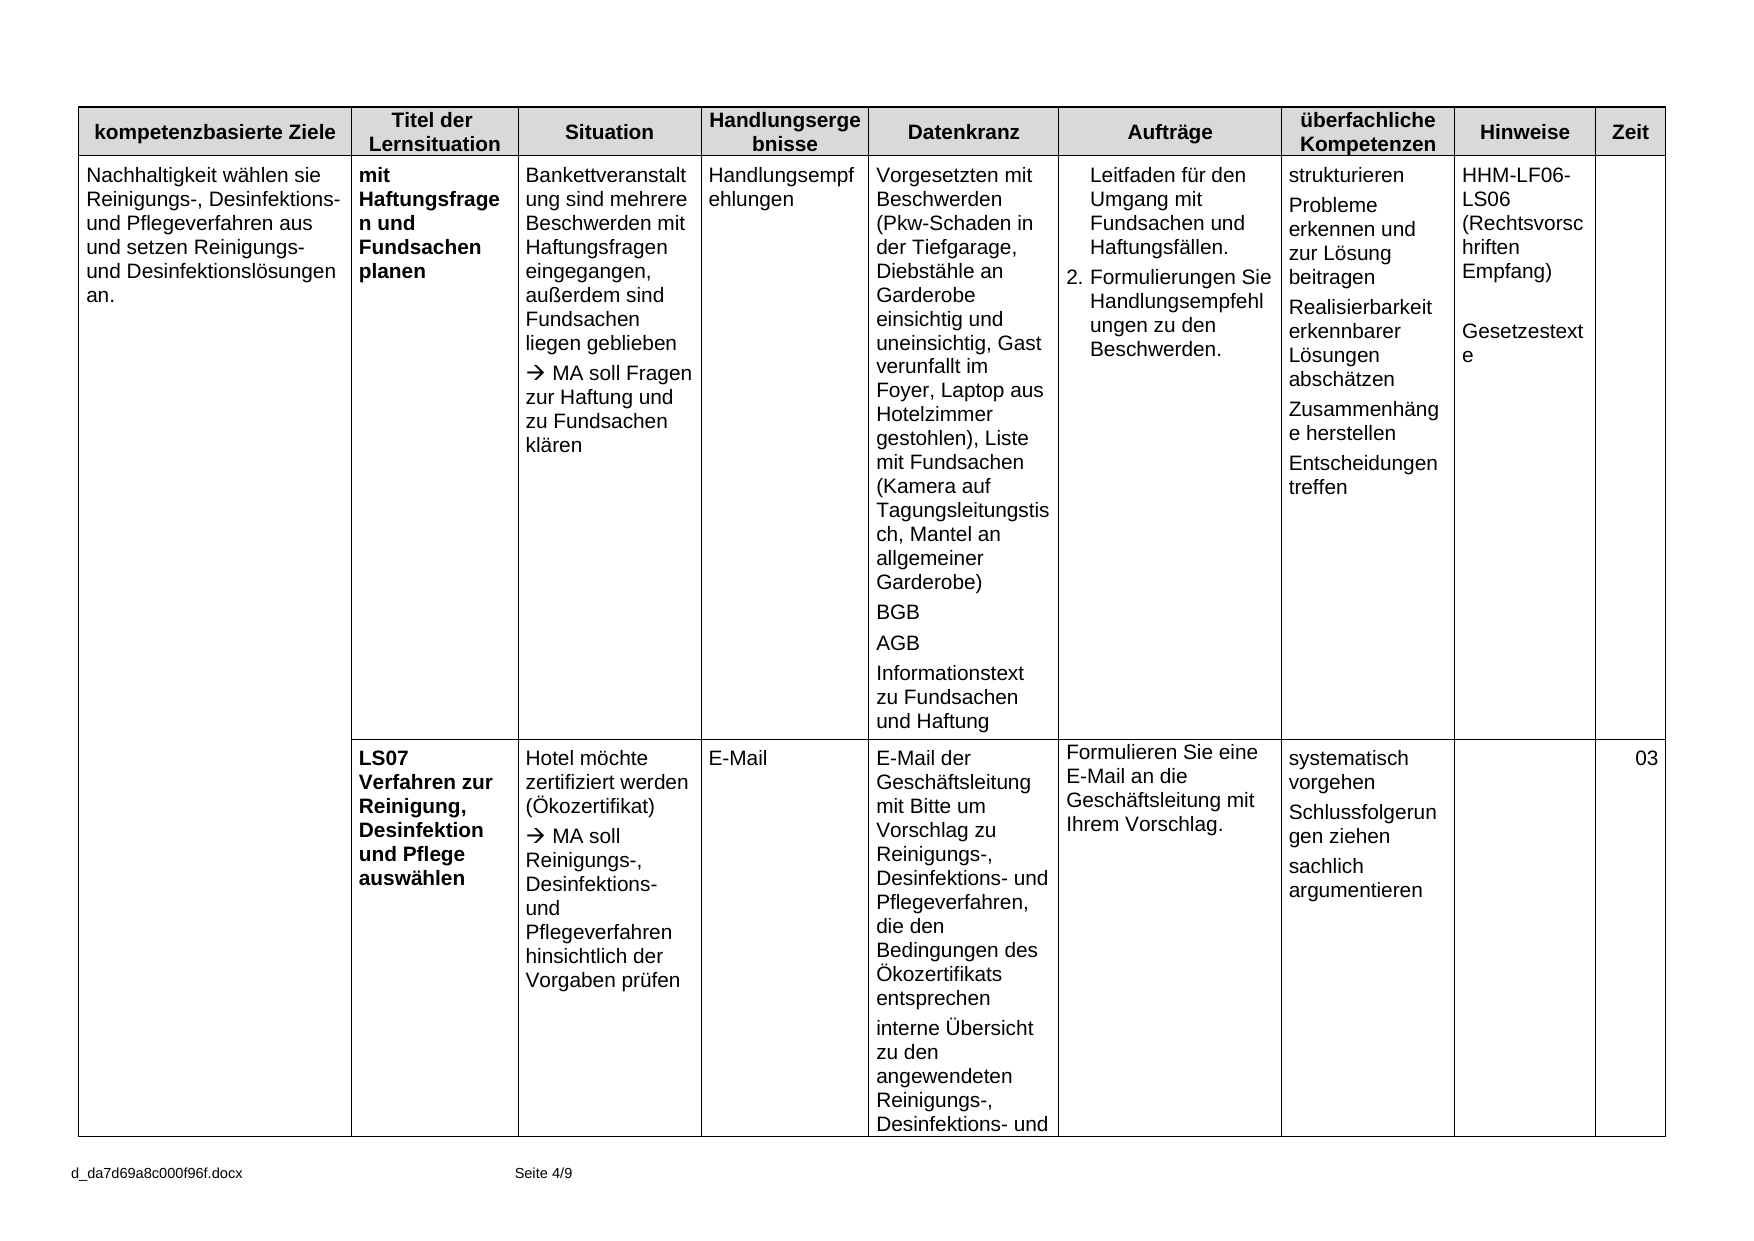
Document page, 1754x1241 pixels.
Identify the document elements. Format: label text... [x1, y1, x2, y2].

table_header Situation [519, 108, 701, 155]
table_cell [1455, 156, 1595, 739]
table_header kompetenzbasierte Ziele [79, 108, 351, 155]
table_header überfachliche Kompetenzen [1282, 108, 1454, 155]
table_cell [1455, 740, 1595, 1136]
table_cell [1282, 156, 1454, 739]
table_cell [352, 156, 518, 739]
table_header Titel der Lernsituation [352, 108, 518, 155]
table_header Aufträge [1059, 108, 1281, 155]
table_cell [519, 156, 701, 739]
table_cell 04 [1596, 156, 1665, 739]
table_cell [1282, 740, 1454, 1136]
table_header Handlungsergebnisse [702, 108, 868, 155]
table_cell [1059, 740, 1281, 1136]
table_header Zeit [1596, 108, 1665, 155]
table_cell E-Mail [702, 740, 868, 1136]
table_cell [352, 740, 518, 1136]
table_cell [519, 740, 701, 1136]
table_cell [1059, 156, 1281, 739]
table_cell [869, 740, 1058, 1136]
table_cell 03 [1596, 740, 1665, 1136]
table_cell Leitfaden Handlungsempfehlungen [702, 156, 868, 739]
table_header Datenkranz [869, 108, 1058, 155]
table_header Hinweise [1455, 108, 1595, 155]
